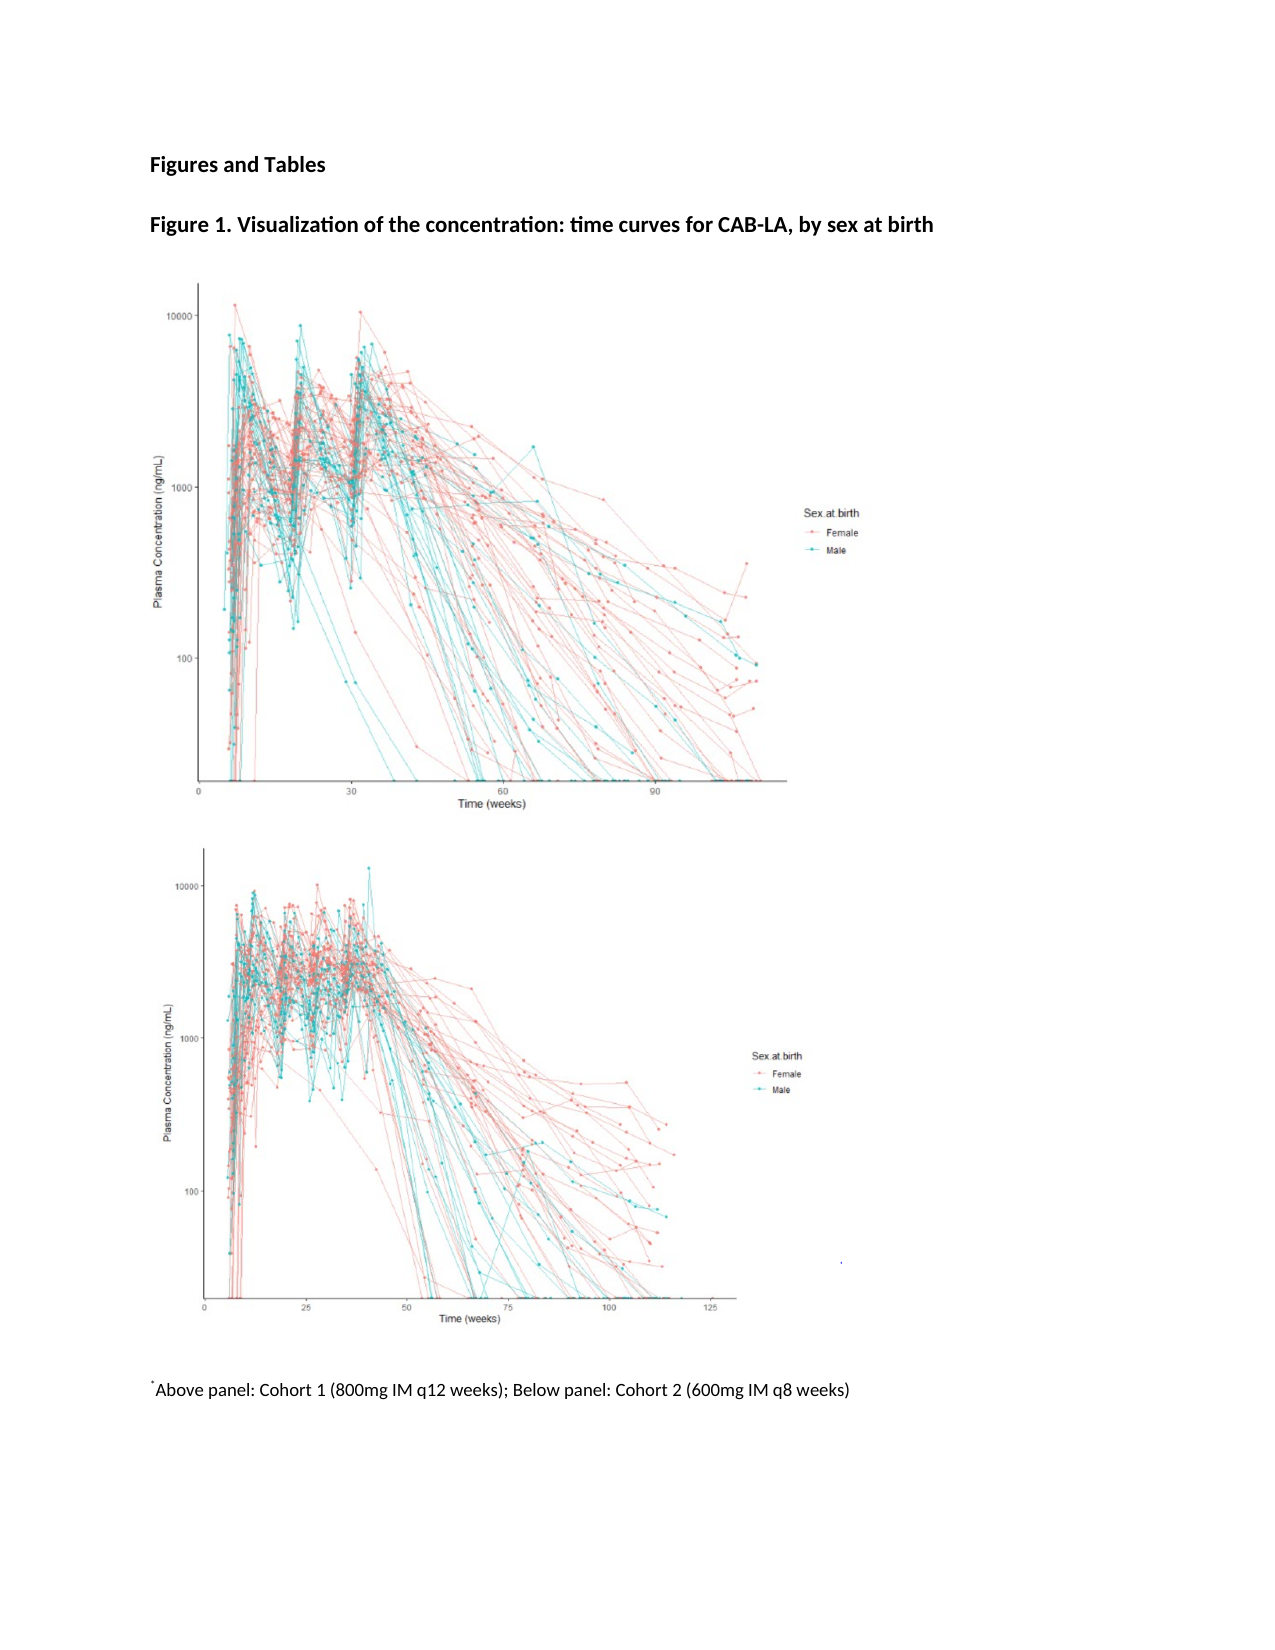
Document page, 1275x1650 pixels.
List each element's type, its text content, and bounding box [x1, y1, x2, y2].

picture [150, 841, 842, 1334]
picture [150, 270, 907, 823]
text *Above panel: Cohort 1 (800mg IM q12 weeks); Below panel: Cohort 2 (600mg IM q8 weeks) [150, 1378, 1125, 1401]
